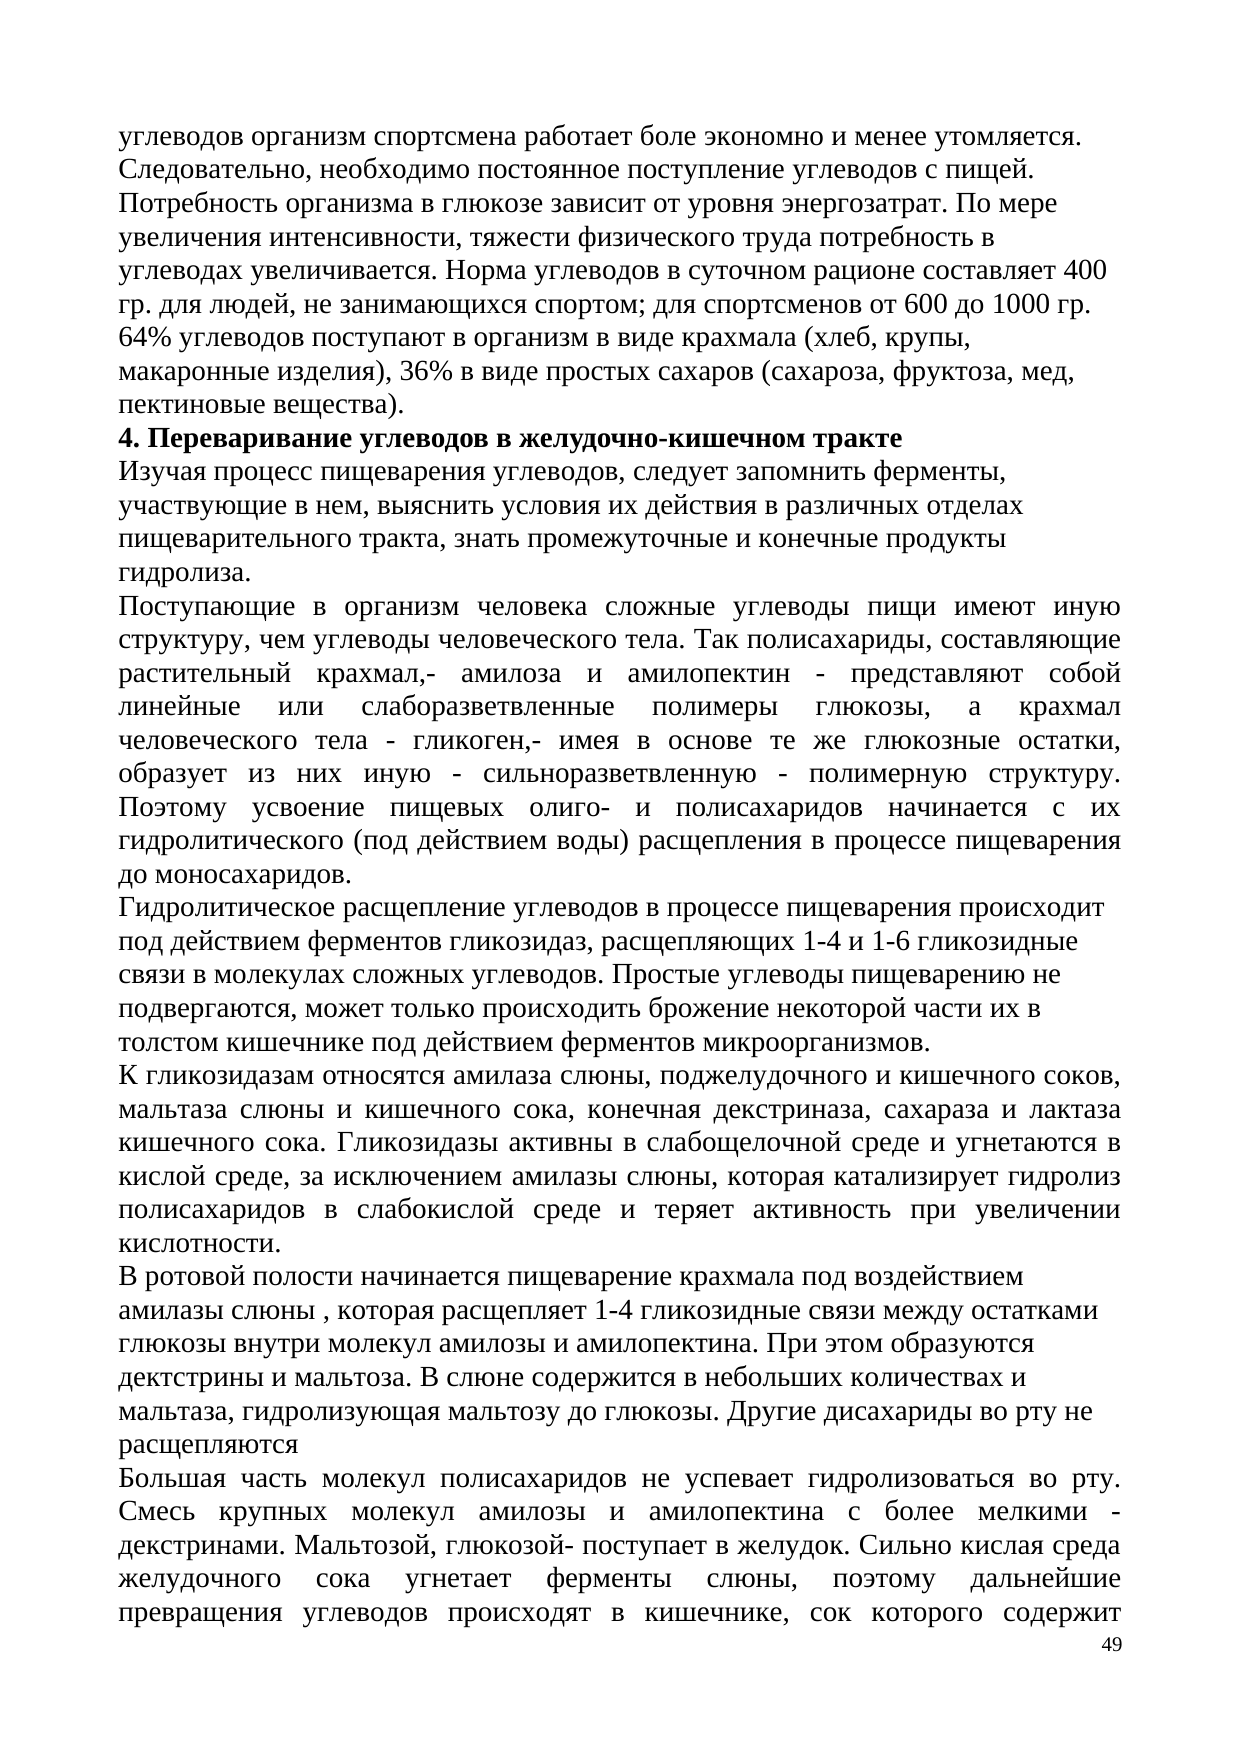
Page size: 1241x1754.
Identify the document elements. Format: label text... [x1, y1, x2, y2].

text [118, 118, 1122, 420]
text В ротовой полости начинается пищеварение крахмала под воздействием амилазы слюны , которая расщепляет 1-4 гликозидные связи между остатками глюкозы внутри молекул амилозы и амилопектина. При этом образуются дектстрины и мальтоза. В слюне содержится в небольших количествах и мальтаза, гидролизующая мальтозу до глюкозы. Другие дисахариды во рту не расщепляются [118, 1258, 1122, 1460]
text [118, 1460, 1122, 1627]
text Изучая процесс пищеварения углеводов, следует запомнить ферменты, участвующие в нем, выяснить условия их действия в различных отделах пищеварительного тракта, знать промежуточные и конечные продукты гидролиза. [118, 453, 1122, 588]
text Поступающие в организм человека сложные углеводы пищи имеют иную структуру, чем углеводы человеческого тела. Так полисахариды, составляющие растительный крахмал,- амилоза и амилопектин - представляют собой линейные или слаборазветвленные полимеры глюкозы, а крахмал человеческого тела - гликоген,- имея в основе те же глюкозные остатки, образует из них иную - сильноразветвленную - полимерную структуру. Поэтому усвоение пищевых олиго- и полисахаридов начинается с их гидролитического (под действием воды) расщепления в процессе пищеварения до моносахаридов. [118, 588, 1122, 889]
text Гидролитическое расщепление углеводов в процессе пищеварения происходит под действием ферментов гликозидаз, расщепляющих 1-4 и 1-6 гликозидные связи в молекулах сложных углеводов. Простые углеводы пищеварению не подвергаются, может только происходить брожение некоторой части их в толстом кишечнике под действием ферментов микроорганизмов. [118, 889, 1122, 1057]
text К гликозидазам относятся амилаза слюны, поджелудочного и кишечного соков, мальтаза слюны и кишечного сока, конечная декстриназа, сахараза и лактаза кишечного сока. Гликозидазы активны в слабощелочной среде и угнетаются в кислой среде, за исключением амилазы слюны, которая катализирует гидролиз полисахаридов в слабокислой среде и теряет активность при увеличении кислотности. [118, 1057, 1122, 1258]
text 4. Переваривание углеводов в желудочно-кишечном тракте [118, 420, 1122, 453]
